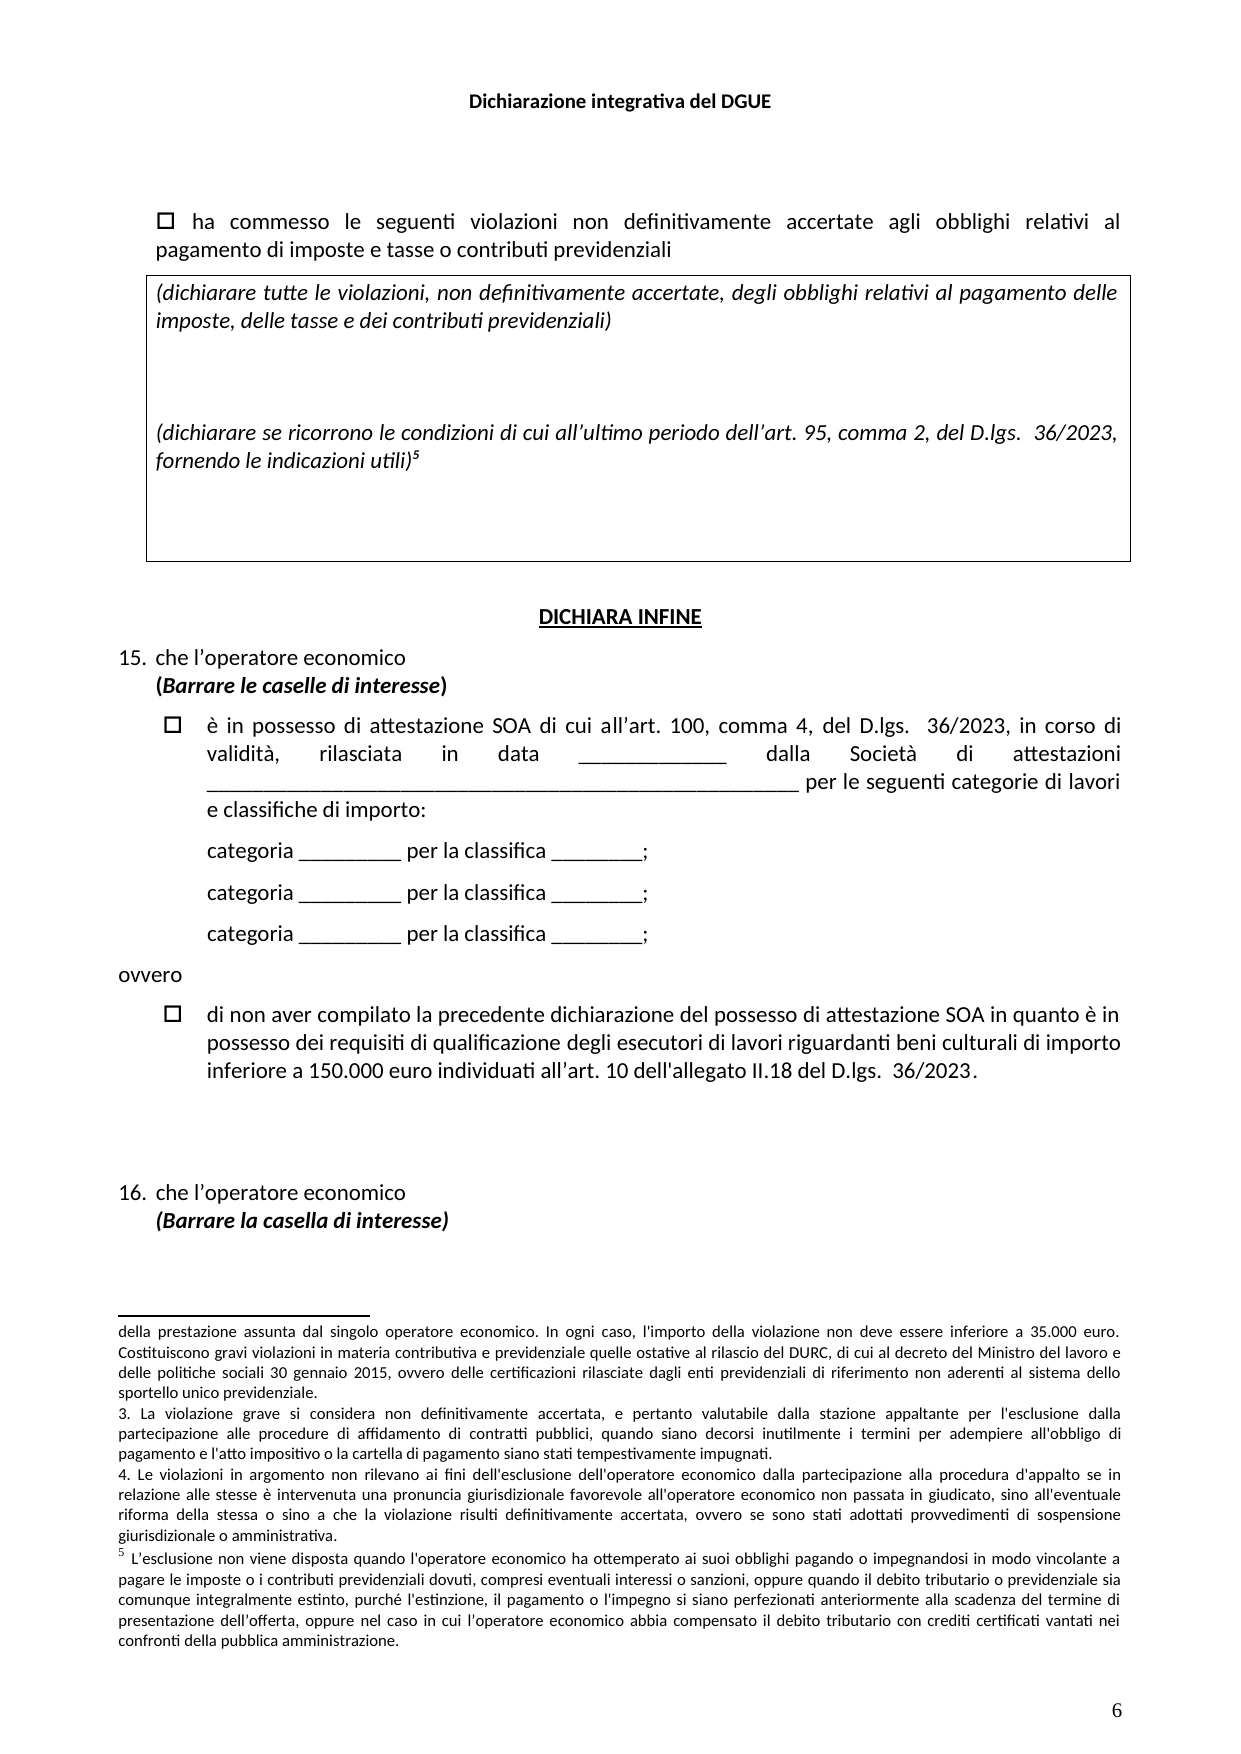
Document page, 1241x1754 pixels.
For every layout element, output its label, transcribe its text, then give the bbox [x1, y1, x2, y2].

list categoria _________ per la classifica ________; [207, 906, 1123, 947]
text DICHIARA INFINE [118, 602, 1122, 630]
text ha commesso le seguenti violazioni non definitivamente accertate agli obblighi relativi al pagamento di imposte e tasse o contributi previdenziali [155, 207, 1122, 263]
list categoria _________ per la classifica ________; [207, 836, 1123, 864]
list di non aver compilato la precedente dichiarazione del possesso di attestazione SOA in quanto è in possesso dei requisiti di qualificazione degli esecutori di lavori riguardanti beni culturali di importo inferiore a 150.000 euro individuati all’art. 10 dell'allegato II.18 del D.lgs. 36/2023. [162, 1000, 1122, 1084]
list che l’operatore economico [118, 643, 1123, 671]
text (Barrare la casella di interesse) [155, 1206, 1122, 1234]
text (dichiarare se ricorrono le condizioni di cui all’ultimo periodo dell’art. 95, comma 2, del D.lgs. 36/2023, fornendo le indicazioni utili) [147, 415, 1130, 474]
list che l’operatore economico [118, 1178, 1122, 1206]
text (dichiarare tutte le violazioni, non definitivamente accertate, degli obblighi relativi al pagamento delle imposte, delle tasse e dei contributi previdenziali) [147, 276, 1130, 334]
list categoria _________ per la classifica ________; [207, 864, 1123, 906]
list è in possesso di attestazione SOA di cui all’art. 100, comma 4, del D.lgs. 36/2023, in corso di validità, rilasciata in data _____________ dalla Società di attestazioni ____________________________________________________ per le seguenti categorie di lavori e classifiche di importo: [162, 711, 1122, 823]
text (Barrare le caselle di interesse) [155, 671, 1122, 699]
text ovvero [118, 960, 1122, 988]
